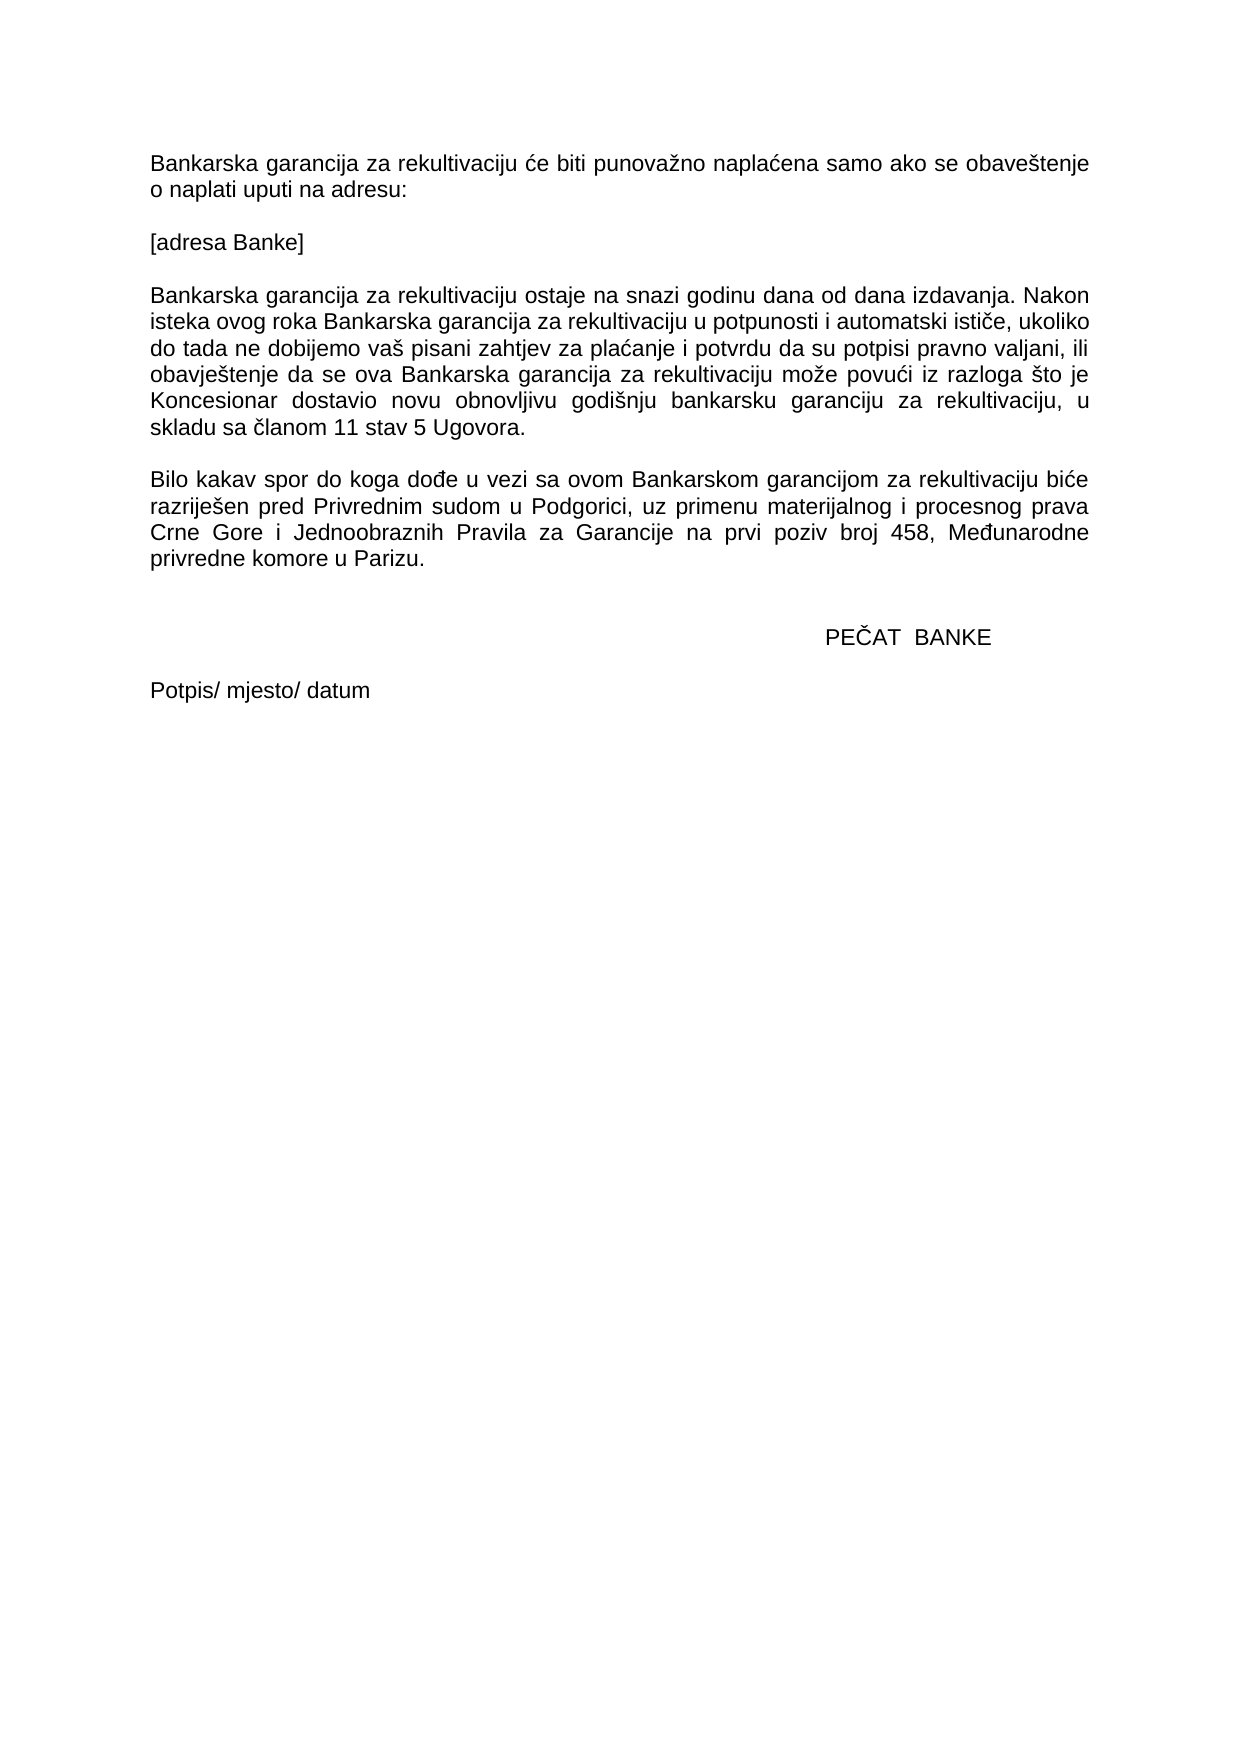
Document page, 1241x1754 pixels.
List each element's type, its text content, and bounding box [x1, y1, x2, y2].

text Bankarska garancija za rekultivaciju će biti punovažno naplaćena samo ako se obaveštenje o naplati uputi na adresu: [150, 150, 1090, 203]
text PEČAT BANKE [150, 624, 1090, 651]
text [adresa Banke] [150, 229, 1090, 255]
text Bankarska garancija za rekultivaciju ostaje na snazi godinu dana od dana izdavanja. Nakon isteka ovog roka Bankarska garancija za rekultivaciju u potpunosti i automatski ističe, ukoliko do tada ne dobijemo vaš pisani zahtjev za plaćanje i potvrdu da su potpisi pravno valjani, ili obavještenje da se ova Bankarska garancija za rekultivaciju može povući iz razloga što je Koncesionar dostavio novu obnovljivu godišnju bankarsku garanciju za rekultivaciju, u skladu sa članom 11 stav 5 Ugovora. [150, 282, 1090, 440]
text Potpis/ mjesto/ datum [150, 677, 1090, 703]
text Bilo kakav spor do koga dođe u vezi sa ovom Bankarskom garancijom za rekultivaciju biće razriješen pred Privrednim sudom u Podgorici, uz primenu materijalnog i procesnog prava Crne Gore i Jednoobraznih Pravila za Garancije na prvi poziv broj 458, Međunarodne privredne komore u Parizu. [150, 466, 1090, 572]
